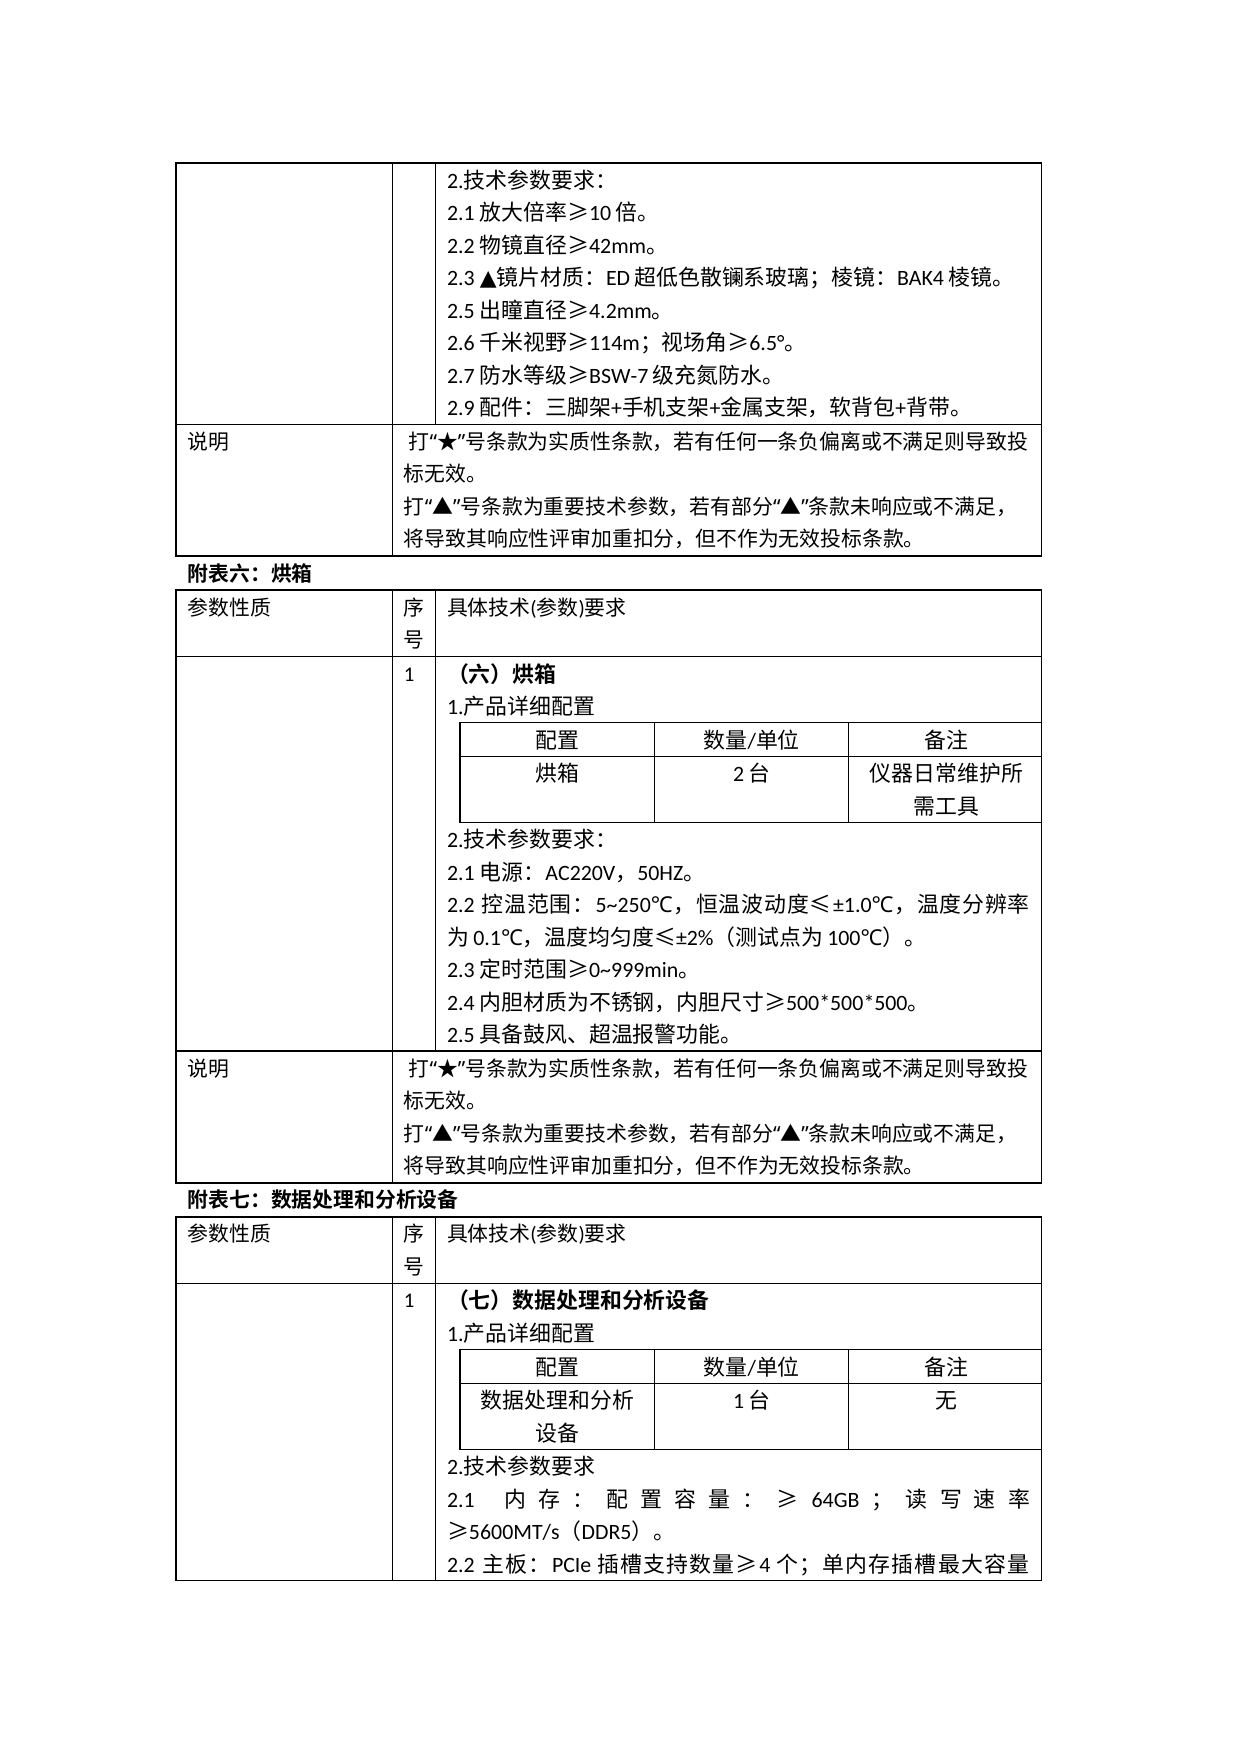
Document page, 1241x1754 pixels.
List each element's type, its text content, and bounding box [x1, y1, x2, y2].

table_header 具体技术(参数)要求 [436, 1218, 1041, 1283]
table_cell （六）烘箱 1.产品详细配置 2.技术参数要求： 2.1 电源：AC220V，50HZ。 2.2 控温范围：5~250℃，恒温波动度≤±1.0℃，温度分辨率为0.1℃，温度均匀度≤±2%（测试点为100℃）。 2.3 定时范围≥0~999min。 2.4 内胆材质为不锈钢，内胆尺寸≥500*500*500。 2.5 具备鼓风、超温报警功能。 [436, 657, 1041, 1050]
table_header 序号 [393, 591, 435, 656]
table_cell 1 [393, 1284, 435, 1580]
table_header 具体技术(参数)要求 [436, 591, 1041, 656]
table_cell 说明 [177, 425, 392, 555]
text 附表七：数据处理和分析设备 [187, 1183, 1053, 1216]
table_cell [436, 164, 1041, 423]
table_cell [177, 657, 392, 1050]
table_cell 打“★”号条款为实质性条款，若有任何一条负偏离或不满足则导致投标无效。 打“▲”号条款为重要技术参数，若有部分“▲”条款未响应或不满足，将导致其响应性评审加重扣分，但不作为无效投标条款。 [393, 1052, 1041, 1182]
table_cell [177, 164, 392, 423]
table_header 参数性质 [177, 591, 392, 656]
table_header 参数性质 [177, 1218, 392, 1283]
table_cell 1 [393, 164, 435, 423]
table_cell 1 [393, 657, 435, 1050]
table_cell 打“★”号条款为实质性条款，若有任何一条负偏离或不满足则导致投标无效。 打“▲”号条款为重要技术参数，若有部分“▲”条款未响应或不满足，将导致其响应性评审加重扣分，但不作为无效投标条款。 [393, 425, 1041, 555]
table_cell 说明 [177, 1052, 392, 1182]
table_header 序号 [393, 1218, 435, 1283]
text 附表六：烘箱 [187, 557, 1053, 589]
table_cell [436, 1284, 1041, 1580]
table_cell [177, 1284, 392, 1580]
